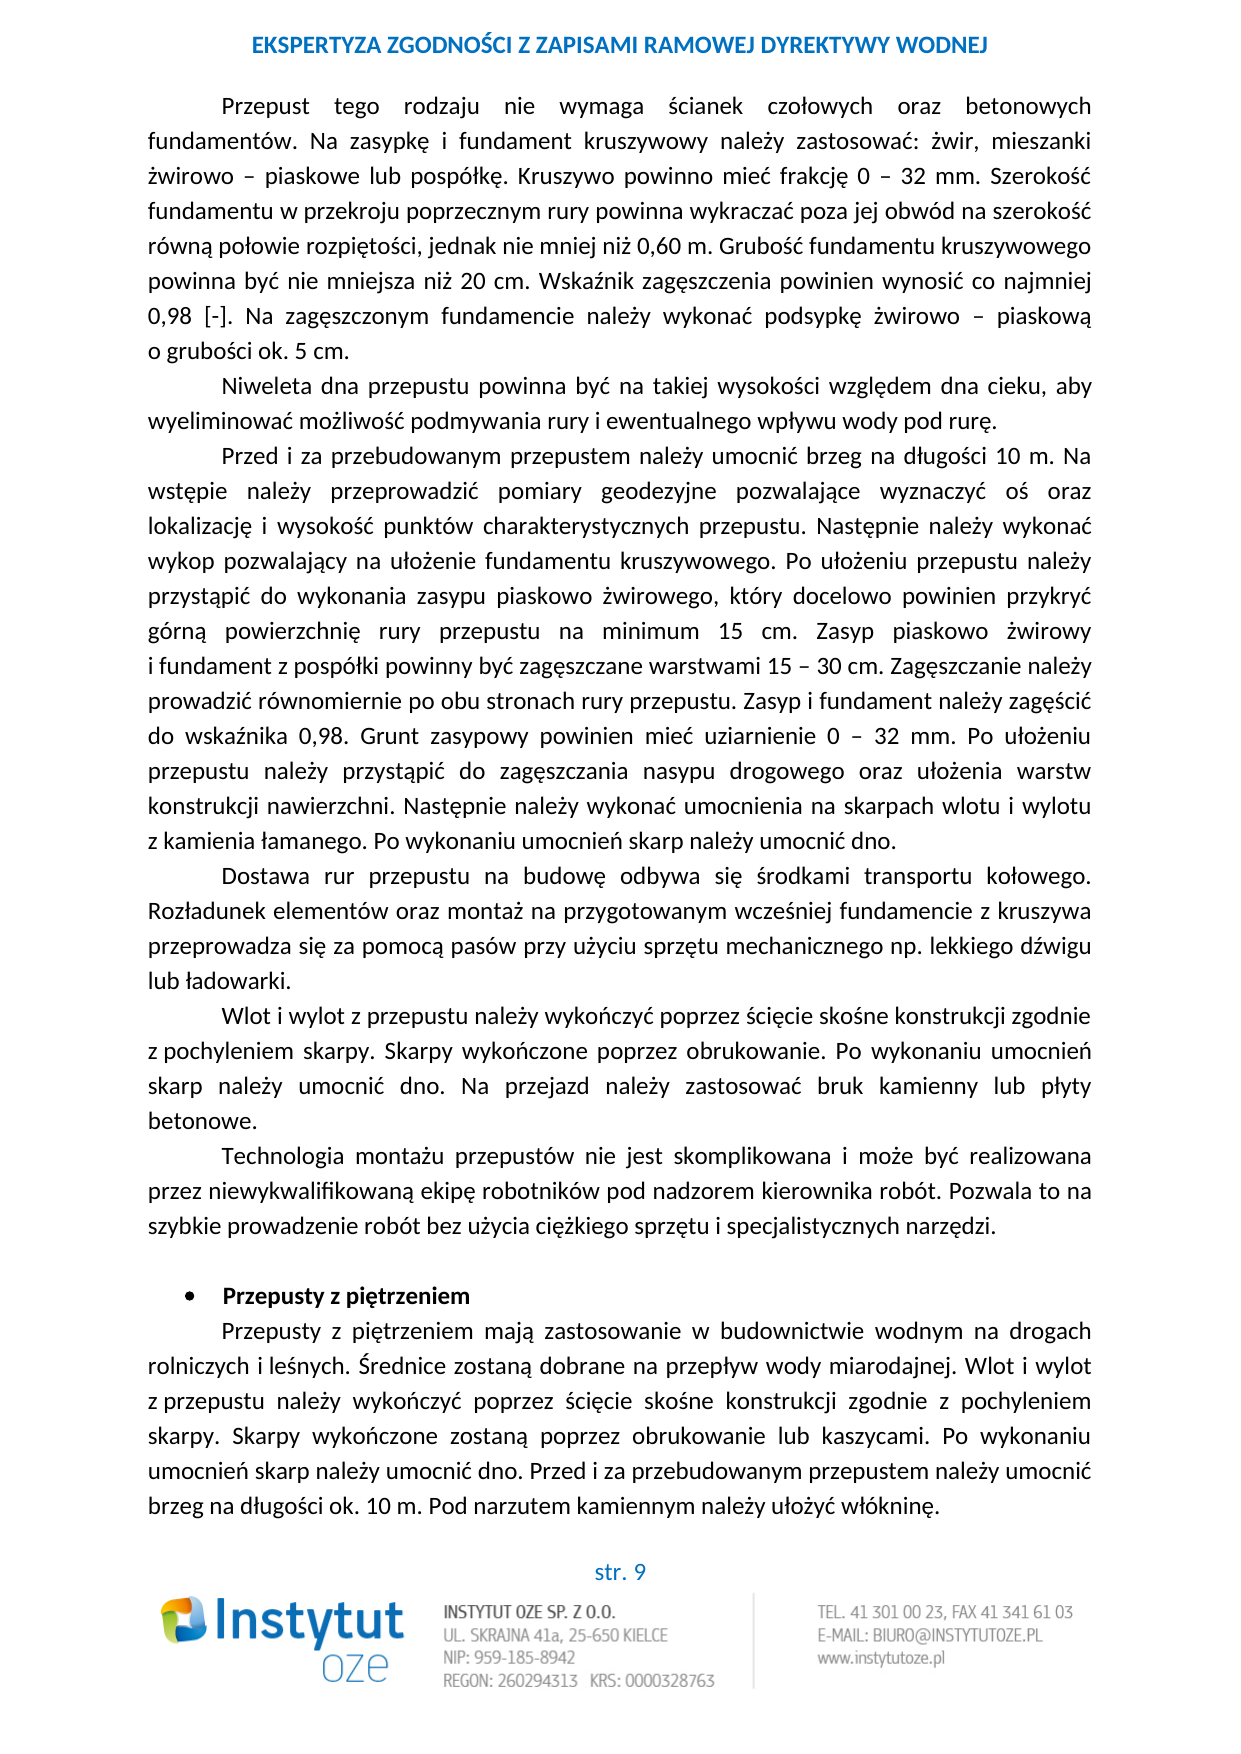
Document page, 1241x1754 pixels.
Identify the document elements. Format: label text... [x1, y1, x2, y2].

text Technologia montażu przepustów nie jest skomplikowana i może być realizowana przez niewykwalifikowaną ekipę robotników pod nadzorem kierownika robót. Pozwala to na szybkie prowadzenie robót bez użycia ciężkiego sprzętu i specjalistycznych narzędzi. [148, 1141, 1093, 1241]
text Wlot i wylot z przepustu należy wykończyć poprzez ścięcie skośne konstrukcji zgodnie z pochyleniem skarpy. Skarpy wykończone poprzez obrukowanie. Po wykonaniu umocnień skarp należy umocnić dno. Na przejazd należy zastosować bruk kamienny lub płyty betonowe. [148, 1001, 1093, 1136]
text Przed i za przebudowanym przepustem należy umocnić brzeg na długości 10 m. Na wstępie należy przeprowadzić pomiary geodezyjne pozwalające wyznaczyć oś oraz lokalizację i wysokość punktów charakterystycznych przepustu. Następnie należy wykonać wykop pozwalający na ułożenie fundamentu kruszywowego. Po ułożeniu przepustu należy przystąpić do wykonania zasypu piaskowo żwirowego, który docelowo powinien przykryć górną powierzchnię rury przepustu na minimum 15 cm. Zasyp piaskowo żwirowy i fundament z pospółki powinny być zagęszczane warstwami 15 – 30 cm. Zagęszczanie należy prowadzić równomiernie po obu stronach rury przepustu. Zasyp i fundament należy zagęścić do wskaźnika 0,98. Grunt zasypowy powinien mieć uziarnienie 0 – 32 mm. Po ułożeniu przepustu należy przystąpić do zagęszczania nasypu drogowego oraz ułożenia warstw konstrukcji nawierzchni. Następnie należy wykonać umocnienia na skarpach wlotu i wylotu z kamienia łamanego. Po wykonaniu umocnień skarp należy umocnić dno. [148, 441, 1093, 856]
text Przepust tego rodzaju nie wymaga ścianek czołowych oraz betonowych fundamentów. Na zasypkę i fundament kruszywowy należy zastosować: żwir, mieszanki żwirowo – piaskowe lub pospółkę. Kruszywo powinno mieć frakcję 0 – 32 mm. Szerokość fundamentu w przekroju poprzecznym rury powinna wykraczać poza jej obwód na szerokość równą połowie rozpiętości, jednak nie mniej niż 0,60 m. Grubość fundamentu kruszywowego powinna być nie mniejsza niż 20 cm. Wskaźnik zagęszczenia powinien wynosić co najmniej 0,98 [-]. Na zagęszczonym fundamencie należy wykonać podsypkę żwirowo – piaskową o grubości ok. 5 cm. [148, 91, 1093, 366]
text Przepusty z piętrzeniem mają zastosowanie w budownictwie wodnym na drogach rolniczych i leśnych. Średnice zostaną dobrane na przepływ wody miarodajnej. Wlot i wylot z przepustu należy wykończyć poprzez ścięcie skośne konstrukcji zgodnie z pochyleniem skarpy. Skarpy wykończone zostaną poprzez obrukowanie lub kaszycami. Po wykonaniu umocnień skarp należy umocnić dno. Przed i za przebudowanym przepustem należy umocnić brzeg na długości ok. 10 m. Pod narzutem kamiennym należy ułożyć włókninę. [148, 1316, 1093, 1521]
text Dostawa rur przepustu na budowę odbywa się środkami transportu kołowego. Rozładunek elementów oraz montaż na przygotowanym wcześniej fundamencie z kruszywa przeprowadza się za pomocą pasów przy użyciu sprzętu mechanicznego np. lekkiego dźwigu lub ładowarki. [148, 861, 1093, 996]
picture [160, 1586, 1093, 1704]
text Niweleta dna przepustu powinna być na takiej wysokości względem dna cieku, aby wyeliminować możliwość podmywania rury i ewentualnego wpływu wody pod rurę. [148, 371, 1093, 436]
list Przepusty z piętrzeniem [185, 1281, 1093, 1311]
